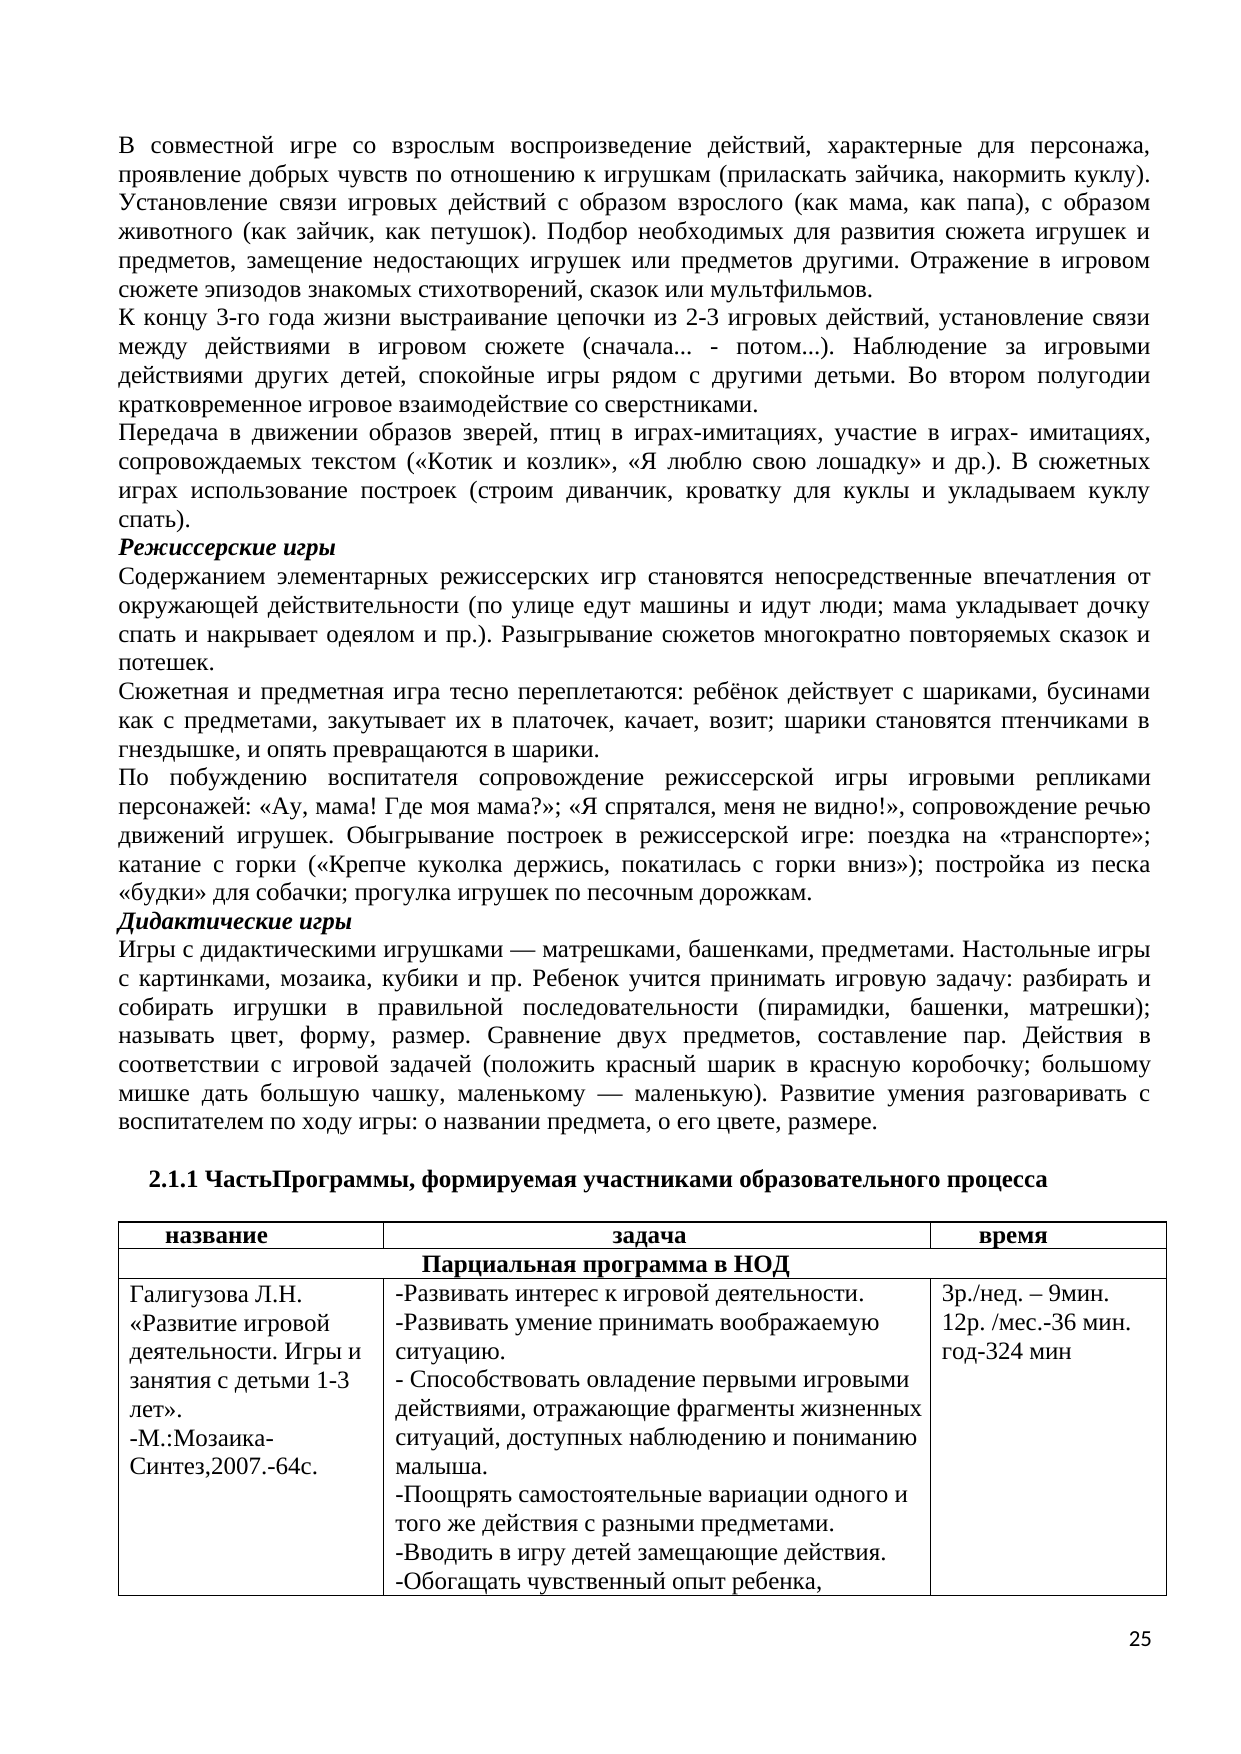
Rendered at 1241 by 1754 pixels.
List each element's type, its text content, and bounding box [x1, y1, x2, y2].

text Дидактические игры [118, 906, 1152, 935]
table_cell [931, 1279, 1166, 1594]
text Содержанием элементарных режиссерских игр становятся непосредственные впечатления от окружающей действительности (по улице едут машины и идут люди; мама укладывает дочку спать и накрывает одеялом и пр.). Разыгрывание сюжетов многократно повторяемых сказок и потешек. [118, 561, 1152, 676]
text Передача в движении образов зверей, птиц в играх-имитациях, участие в играх- имитациях, сопровождаемых текстом («Котик и козлик», «Я люблю свою лошадку» и др.). В сюжетных играх использование построек (строим диванчик, кроватку для куклы и укладываем куклу спать). [118, 417, 1152, 532]
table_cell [384, 1279, 930, 1594]
table_header название [119, 1223, 383, 1248]
text Игры с дидактическими игрушками — матрешками, башенками, предметами. Настольные игры с картинками, мозаика, кубики и пр. Ребенок учится принимать игровую задачу: разбирать и собирать игрушки в правильной последовательности (пирамидки, башенки, матрешки); называть цвет, форму, размер. Сравнение двух предметов, составление пар. Действия в соответствии с игровой задачей (положить красный шарик в красную коробочку; большому мишке дать большую чашку, маленькому — маленькую). Развитие умения разговаривать с воспитателем по ходу игры: о названии предмета, о его цвете, размере. [118, 935, 1152, 1135]
table_header время [931, 1223, 1166, 1248]
table_cell Парциальная программа в НОД [119, 1249, 1166, 1278]
table_header задача [384, 1223, 930, 1248]
text Сюжетная и предметная игра тесно переплетаются: ребёнок действует с шариками, бусинами как с предметами, закутывает их в платочек, качает, возит; шарики становятся птенчиками в гнездышке, и опять превращаются в шарики. [118, 676, 1152, 762]
text По побуждению воспитателя сопровождение режиссерской игры игровыми репликами персонажей: «Ау, мама! Где моя мама?»; «Я спрятался, меня не видно!», сопровождение речью движений игрушек. Обыгрывание построек в режиссерской игре: поездка на «транспорте»; катание с горки («Крепче куколка держись, покатилась с горки вниз»); постройка из песка «будки» для собачки; прогулка игрушек по песочным дорожкам. [118, 762, 1152, 906]
text К концу 3-го года жизни выстраивание цепочки из 2-3 игровых действий, установление связи между действиями в игровом сюжете (сначала... - потом...). Наблюдение за игровыми действиями других детей, спокойные игры рядом с другими детьми. Во втором полугодии кратковременное игровое взаимодействие со сверстниками. [118, 302, 1152, 417]
text 2.1.1 ЧастьПрограммы, формируемая участниками образовательного процесса [118, 1164, 1078, 1193]
text В совместной игре со взрослым воспроизведение действий, характерные для персонажа, проявление добрых чувств по отношению к игрушкам (приласкать зайчика, накормить куклу). Установление связи игровых действий с образом взрослого (как мама, как папа), с образом животного (как зайчик, как петушок). Подбор необходимых для развития сюжета игрушек и предметов, замещение недостающих игрушек или предметов другими. Отражение в игровом сюжете эпизодов знакомых стихотворений, сказок или мультфильмов. [118, 130, 1152, 302]
text Режиссерские игры [118, 532, 1152, 561]
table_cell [119, 1279, 383, 1594]
